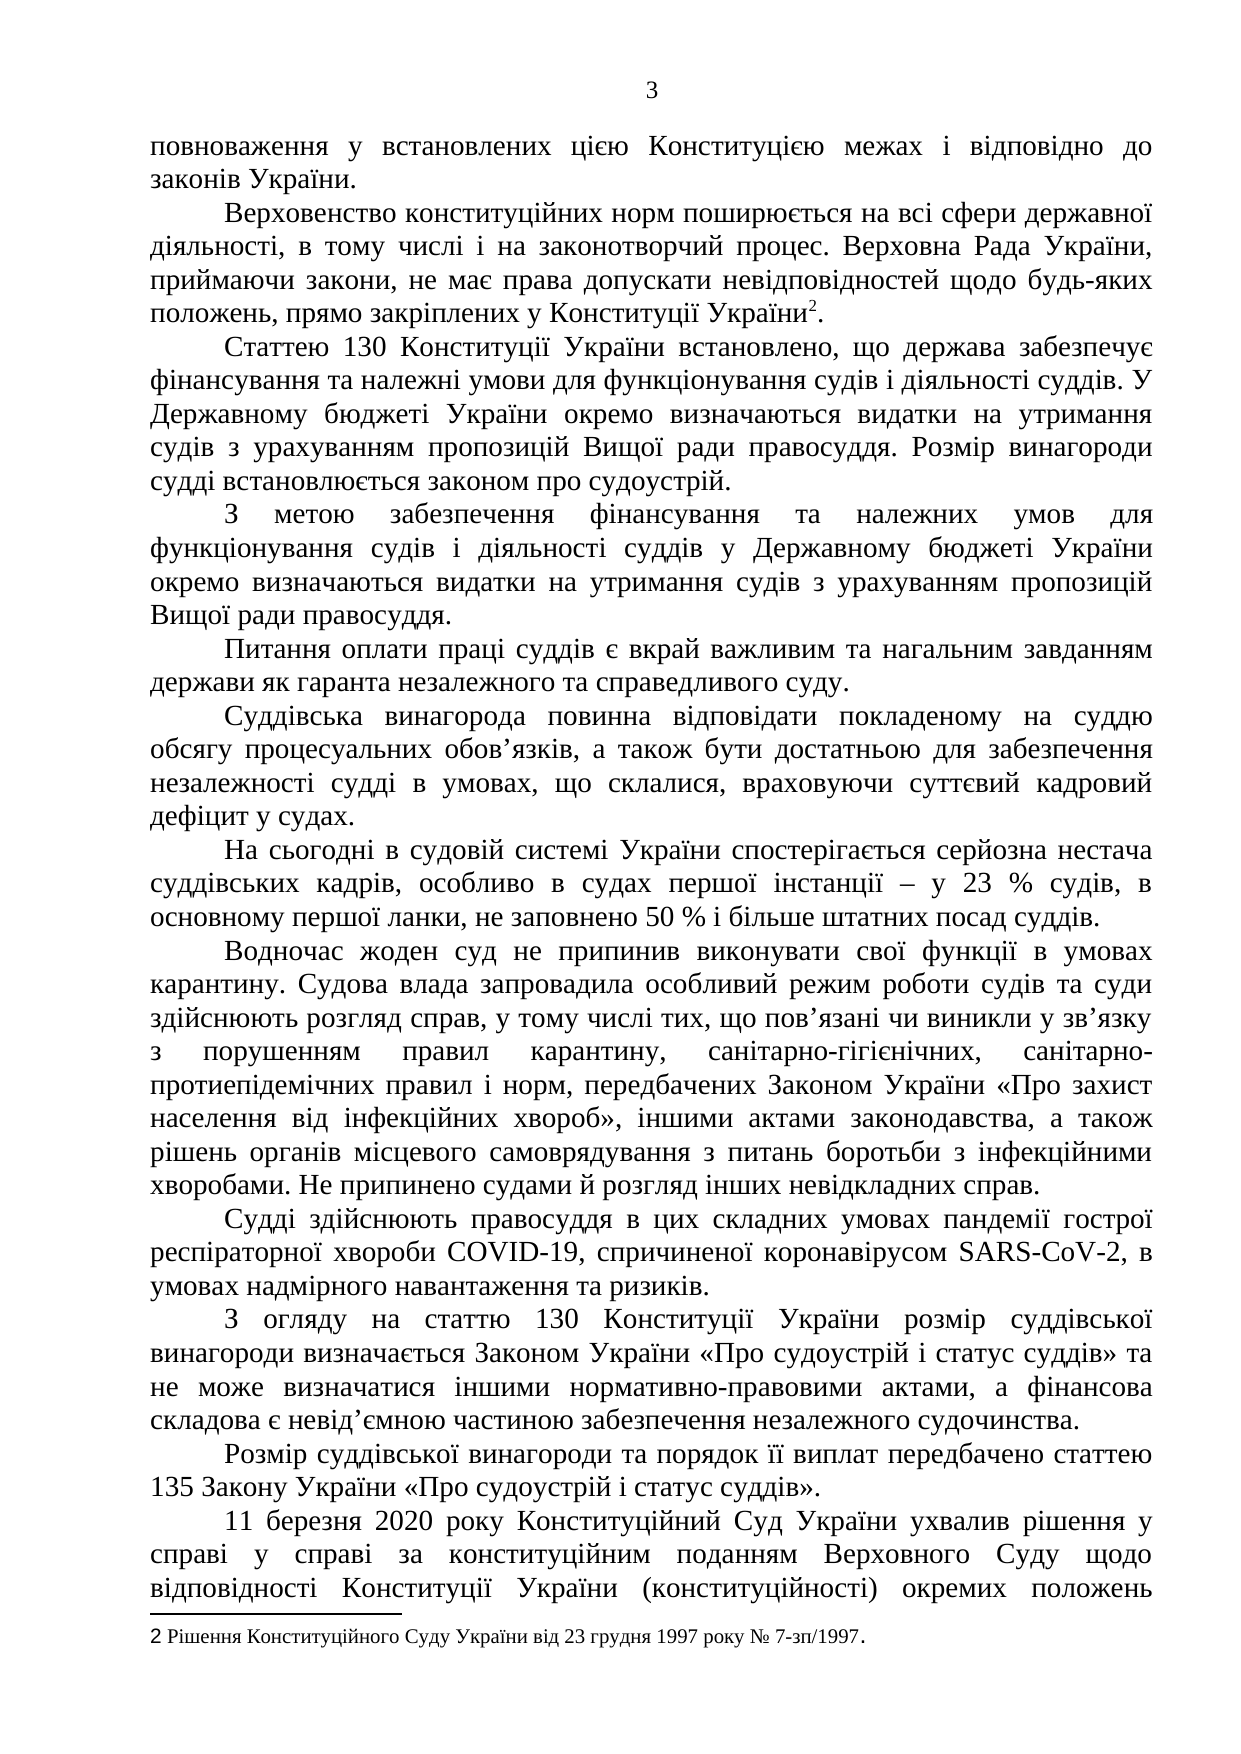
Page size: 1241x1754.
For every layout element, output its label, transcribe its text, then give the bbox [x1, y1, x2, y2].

text Судді здійснюють правосуддя в цих складних умовах пандемії гострої респіраторної хвороби COVID-19, спричиненої коронавірусом SARS-CoV-2, в умовах надмірного навантаження та ризиків. [150, 1201, 1153, 1302]
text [150, 128, 1153, 195]
text З огляду на статтю 130 Конституції України розмір суддівської винагороди визначається Законом України «Про судоустрій і статус суддів» та не може визначатися іншими нормативно-правовими актами, а фінансова складова є невід’ємною частиною забезпечення незалежного судочинства. [150, 1302, 1153, 1436]
text Питання оплати праці суддів є вкрай важливим та нагальним завданням держави як гаранта незалежного та справедливого суду. [150, 631, 1153, 698]
text Суддівська винагорода повинна відповідати покладеному на суддю обсягу процесуальних обов’язків, а також бути достатньою для забезпечення незалежності судді в умовах, що склалися, враховуючи суттєвий кадровий дефіцит у судах. [150, 698, 1153, 832]
text Статтею 130 Конституції України встановлено, що держава забезпечує фінансування та належні умови для функціонування судів і діяльності суддів. У Державному бюджеті України окремо визначаються видатки на утримання судів з урахуванням пропозицій Вищої ради правосуддя. Розмір винагороди судді встановлюється законом про судоустрій. [150, 329, 1153, 497]
text Розмір суддівської винагороди та порядок її виплат передбачено статтею 135 Закону України «Про судоустрій і статус суддів». [150, 1436, 1153, 1503]
text Верховенство конституційних норм поширюється на всі сфери державної діяльності, в тому числі і на законотворчий процес. Верховна Рада України, приймаючи закони, не має права допускати невідповідностей щодо будь-яких положень, прямо закріплених у Конституції України. [150, 195, 1153, 329]
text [150, 1503, 1153, 1603]
text Водночас жоден суд не припинив виконувати свої функції в умовах карантину. Судова влада запровадила особливий режим роботи судів та суди здійснюють розгляд справ, у тому числі тих, що пов’язані чи виникли у зв’язку з порушенням правил карантину, санітарно-гігієнічних, санітарно-протиепідемічних правил і норм, передбачених Законом України «Про захист населення від інфекційних хвороб», іншими актами законодавства, а також рішень органів місцевого самоврядування з питань боротьби з інфекційними хворобами. Не припинено судами й розгляд інших невідкладних справ. [150, 933, 1153, 1201]
text На сьогодні в судовій системі України спостерігається серйозна нестача суддівських кадрів, особливо в судах першої інстанції – у 23 % судів, в основному першої ланки, не заповнено 50 % і більше штатних посад суддів. [150, 832, 1153, 933]
text З метою забезпечення фінансування та належних умов для функціонування судів і діяльності суддів у Державному бюджеті України окремо визначаються видатки на утримання судів з урахуванням пропозицій Вищої ради правосуддя. [150, 497, 1153, 631]
